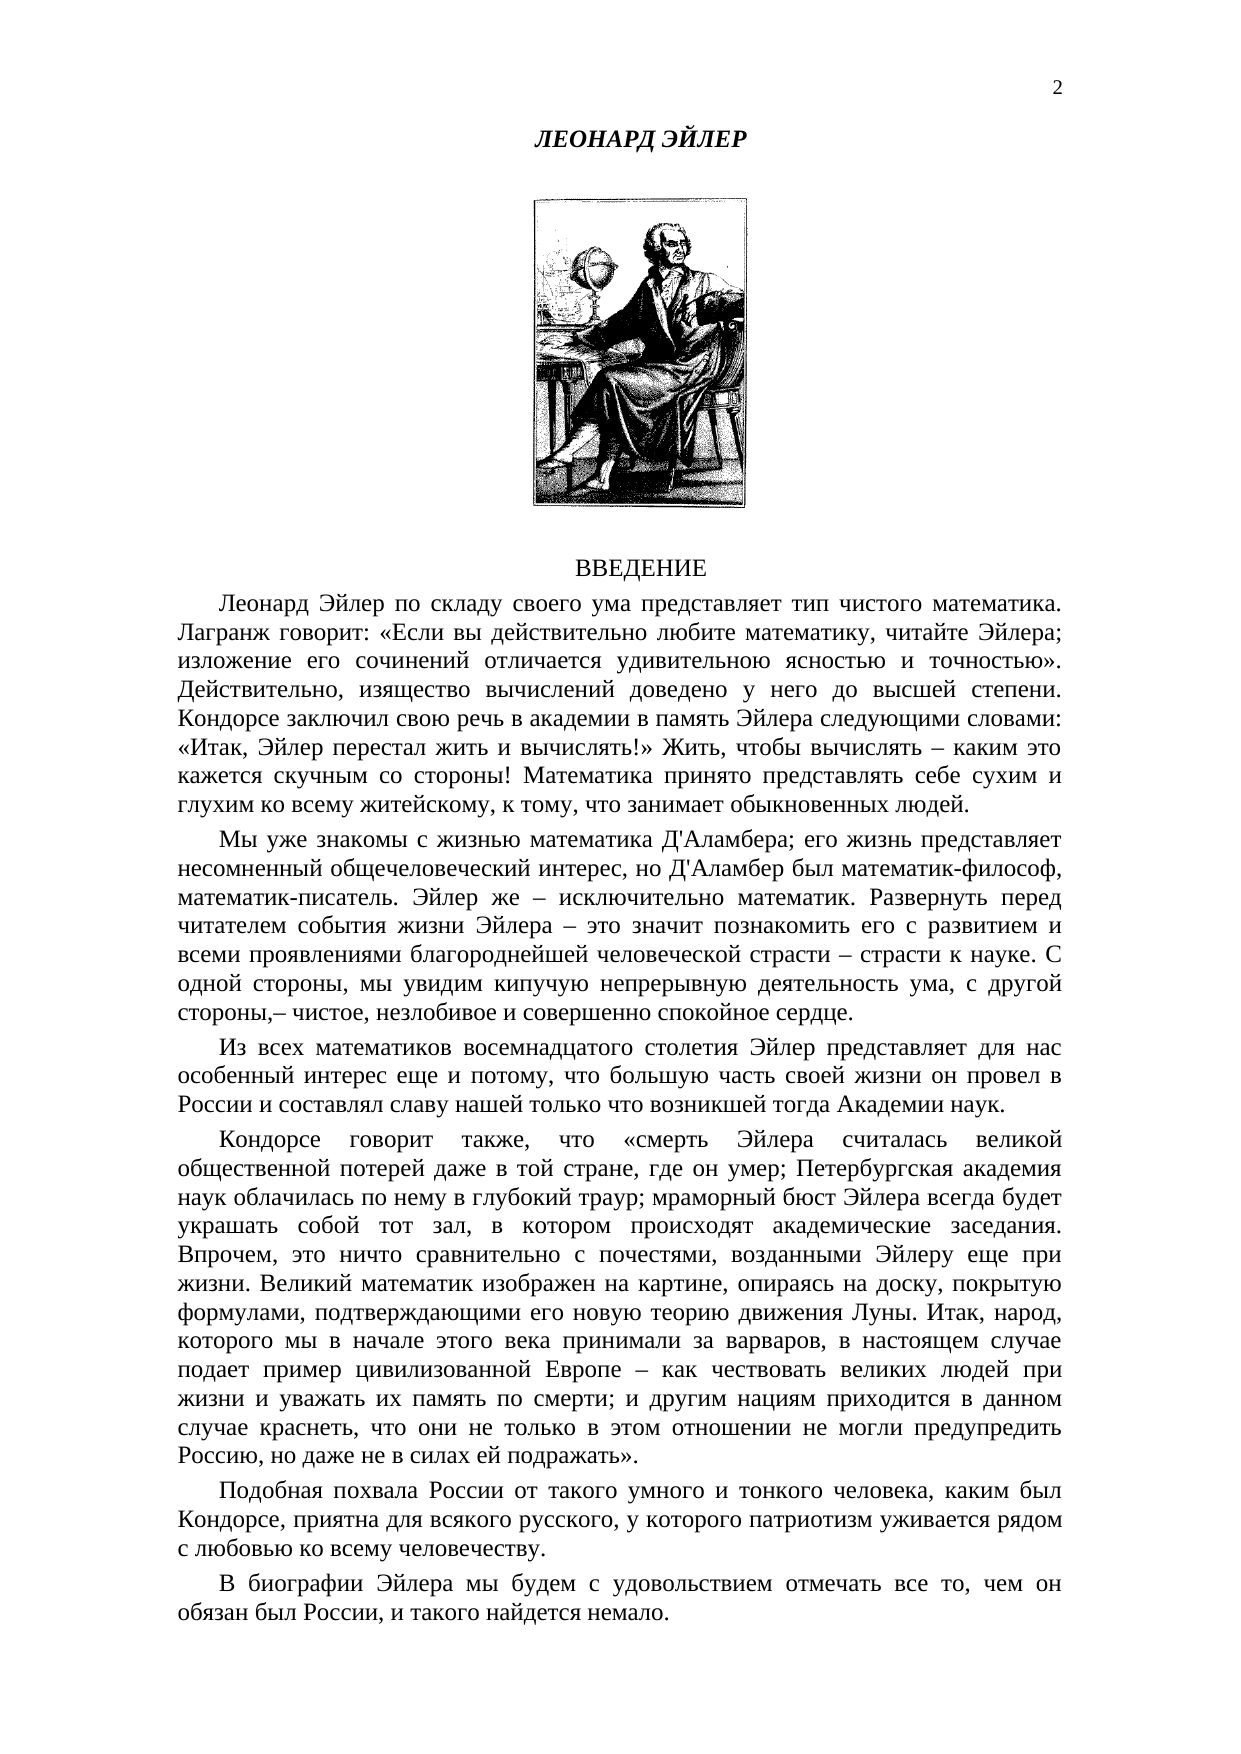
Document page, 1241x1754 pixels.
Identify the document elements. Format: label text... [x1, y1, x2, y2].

text Подобная похвала России от такого умного и тонкого человека, каким был Кондорсе, приятна для всякого русского, у которого патриотизм уживается рядом с любовью ко всему человечеству. [177, 1475, 1063, 1562]
text В биографии Эйлера мы будем с удовольствием отмечать все то, чем он обязан был России, и такого найдется немало. [177, 1568, 1063, 1625]
text Мы уже знакомы с жизнью математика Д'Аламбера; его жизнь представляет несомненный общечеловеческий интерес, но Д'Аламбер был математик-философ, математик-писатель. Эйлер же – исключительно математик. Развернуть перед читателем события жизни Эйлера – это значит познакомить его с развитием и всеми проявлениями благороднейшей человеческой страсти – страсти к науке. С одной стороны, мы увидим кипучую непрерывную деятельность ума, с другой стороны,– чистое, незлобивое и совершенно спокойное сердце. [177, 824, 1063, 1025]
text Кондорсе говорит также, что «смерть Эйлера считалась великой общественной потерей даже в той стране, где он умер; Петербургская академия наук облачилась по нему в глубокий траур; мраморный бюст Эйлера всегда будет украшать собой тот зал, в котором происходят академические заседания. Впрочем, это ничто сравнительно с почестями, возданными Эйлеру еще при жизни. Великий математик изображен на картине, опираясь на доску, покрытую формулами, подтверждающими его новую теорию движения Луны. Итак, народ, которого мы в начале этого века принимали за варваров, в настоящем случае подает пример цивилизованной Европе – как чествовать великих людей при жизни и уважать их память по смерти; и другим нациям приходится в данном случае краснеть, что они не только в этом отношении не могли предупредить Россию, но даже не в силах ей подражать». [177, 1124, 1063, 1469]
text ВВЕДЕНИЕ [177, 553, 1063, 582]
text ЛЕОНАРД ЭЙЛЕР [177, 124, 1063, 153]
picture [524, 189, 758, 517]
text Леонард Эйлер по складу своего ума представляет тип чистого математика. Лагранж говорит: «Если вы действительно любите математику, читайте Эйлера; изложение его сочинений отличается удивительною ясностью и точностью». Действительно, изящество вычислений доведено у него до высшей степени. Кондорсе заключил свою речь в академии в память Эйлера следующими словами: «Итак, Эйлер перестал жить и вычислять!» Жить, чтобы вычислять – каким это кажется скучным со стороны! Математика принято представлять себе сухим и глухим ко всему житейскому, к тому, что занимает обыкновенных людей. [177, 588, 1063, 818]
text Из всех математиков восемнадцатого столетия Эйлер представляет для нас особенный интерес еще и потому, что большую часть своей жизни он провел в России и составлял славу нашей только что возникшей тогда Академии наук. [177, 1032, 1063, 1118]
